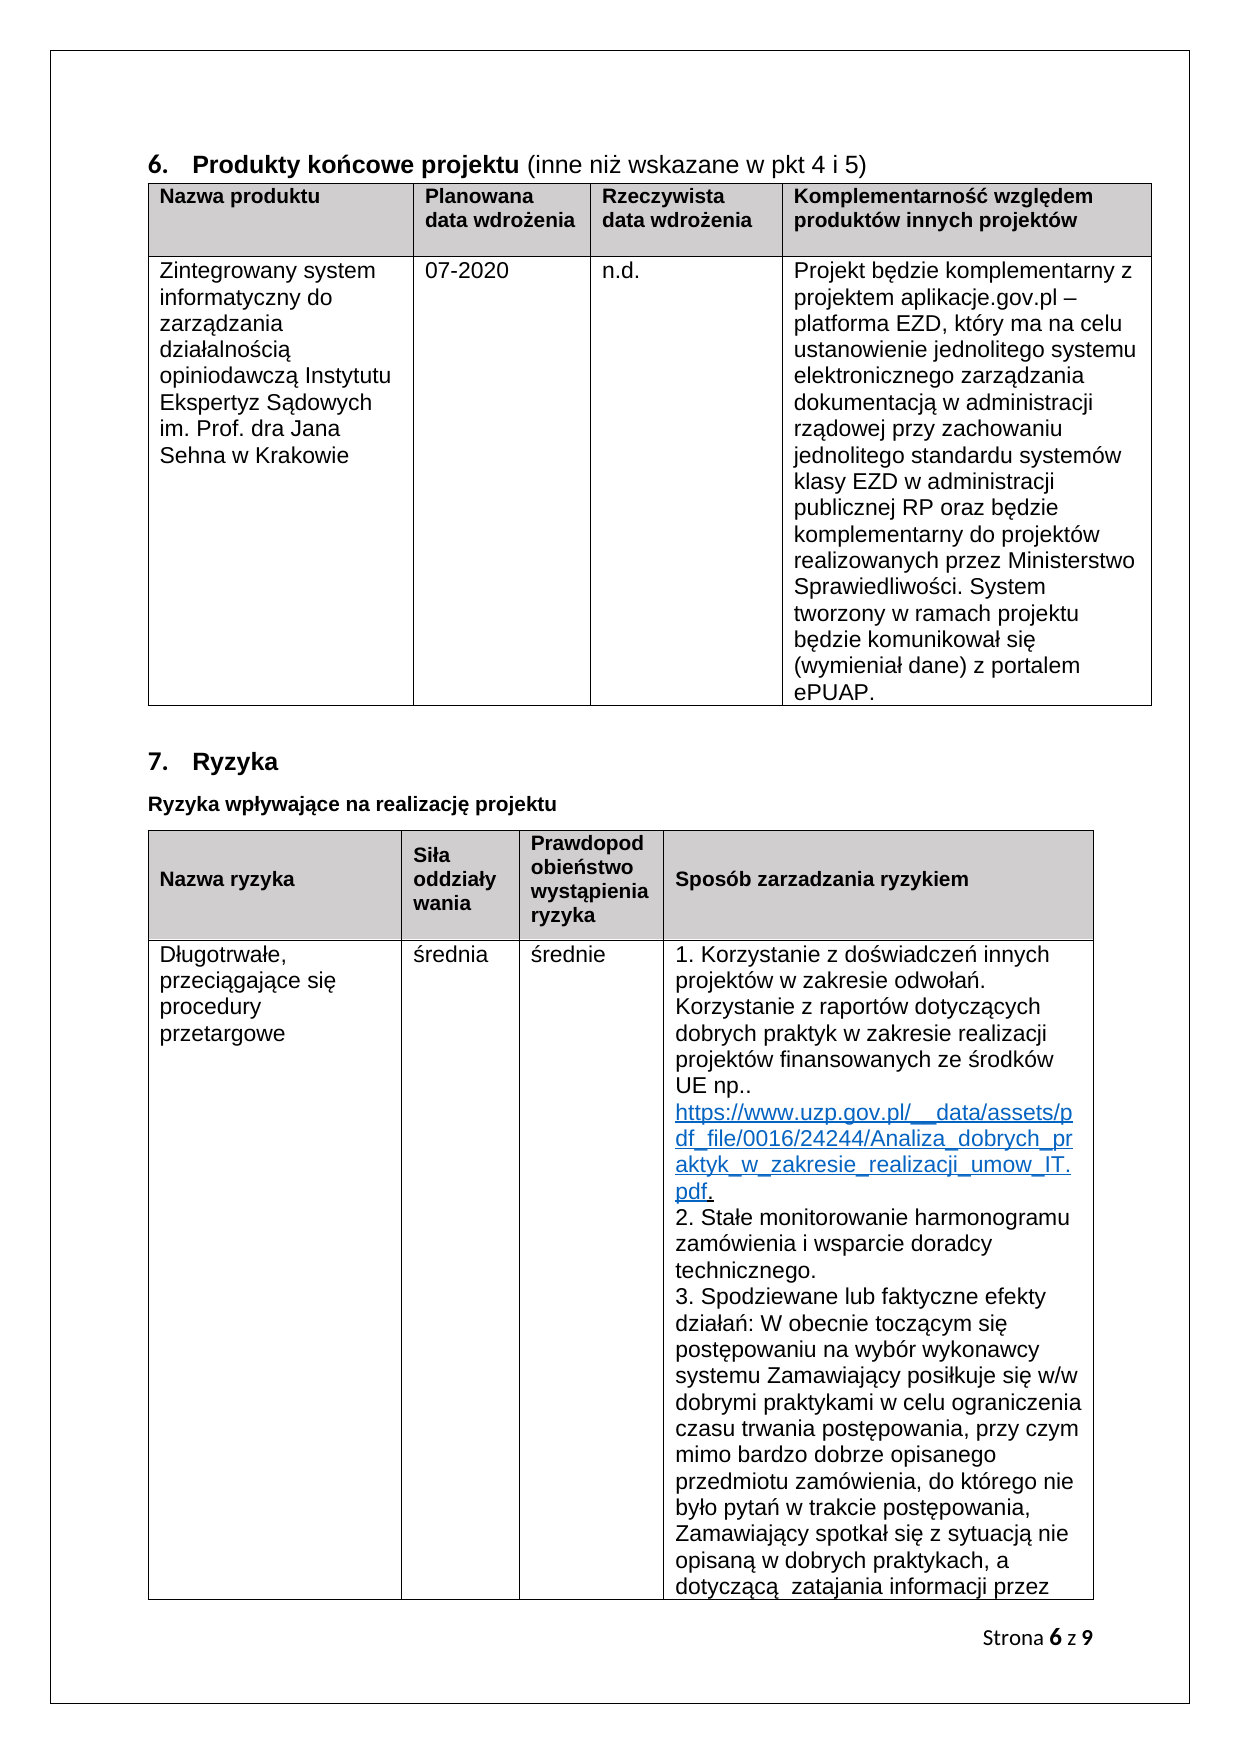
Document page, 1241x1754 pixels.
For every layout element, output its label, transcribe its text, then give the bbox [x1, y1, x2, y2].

table_header Planowana data wdrożenia [414, 184, 590, 256]
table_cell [149, 941, 401, 1599]
table_cell 07-2020 [414, 257, 590, 705]
table_header Nazwa ryzyka [149, 831, 401, 939]
text Ryzyka wpływające na realizację projektu [148, 792, 1093, 816]
table_header Prawdopodobieństwo wystąpienia ryzyka [520, 831, 663, 939]
table_header Nazwa produktu [149, 184, 413, 256]
table_header Rzeczywista data wdrożenia [591, 184, 782, 256]
table_header Komplementarność względem produktów innych projektów [783, 184, 1151, 256]
subtitle Produkty końcowe projektu (inne niż wskazane w pkt 4 i 5) [148, 147, 1093, 181]
table_cell średnie [520, 941, 663, 1599]
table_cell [664, 941, 1093, 1599]
table_header Sposób zarzadzania ryzykiem [664, 831, 1093, 939]
table_cell Zintegrowany system informatyczny do zarządzania działalnością opiniodawczą Instytutu Ekspertyz Sądowych im. Prof. dra Jana Sehna w Krakowie [149, 257, 413, 705]
table_cell Projekt będzie komplementarny z projektem aplikacje.gov.pl – platforma EZD, który ma na celu ustanowienie jednolitego systemu elektronicznego zarządzania dokumentacją w administracji rządowej przy zachowaniu jednolitego standardu systemów klasy EZD w administracji publicznej RP oraz będzie komplementarny do projektów realizowanych przez Ministerstwo Sprawiedliwości. System tworzony w ramach projektu będzie komunikował się (wymieniał dane) z portalem ePUAP. [783, 257, 1151, 705]
table_cell n.d. [591, 257, 782, 705]
table_header Siła oddziaływania [402, 831, 519, 939]
table_cell średnia [402, 941, 519, 1599]
list Ryzyka [148, 744, 1093, 777]
